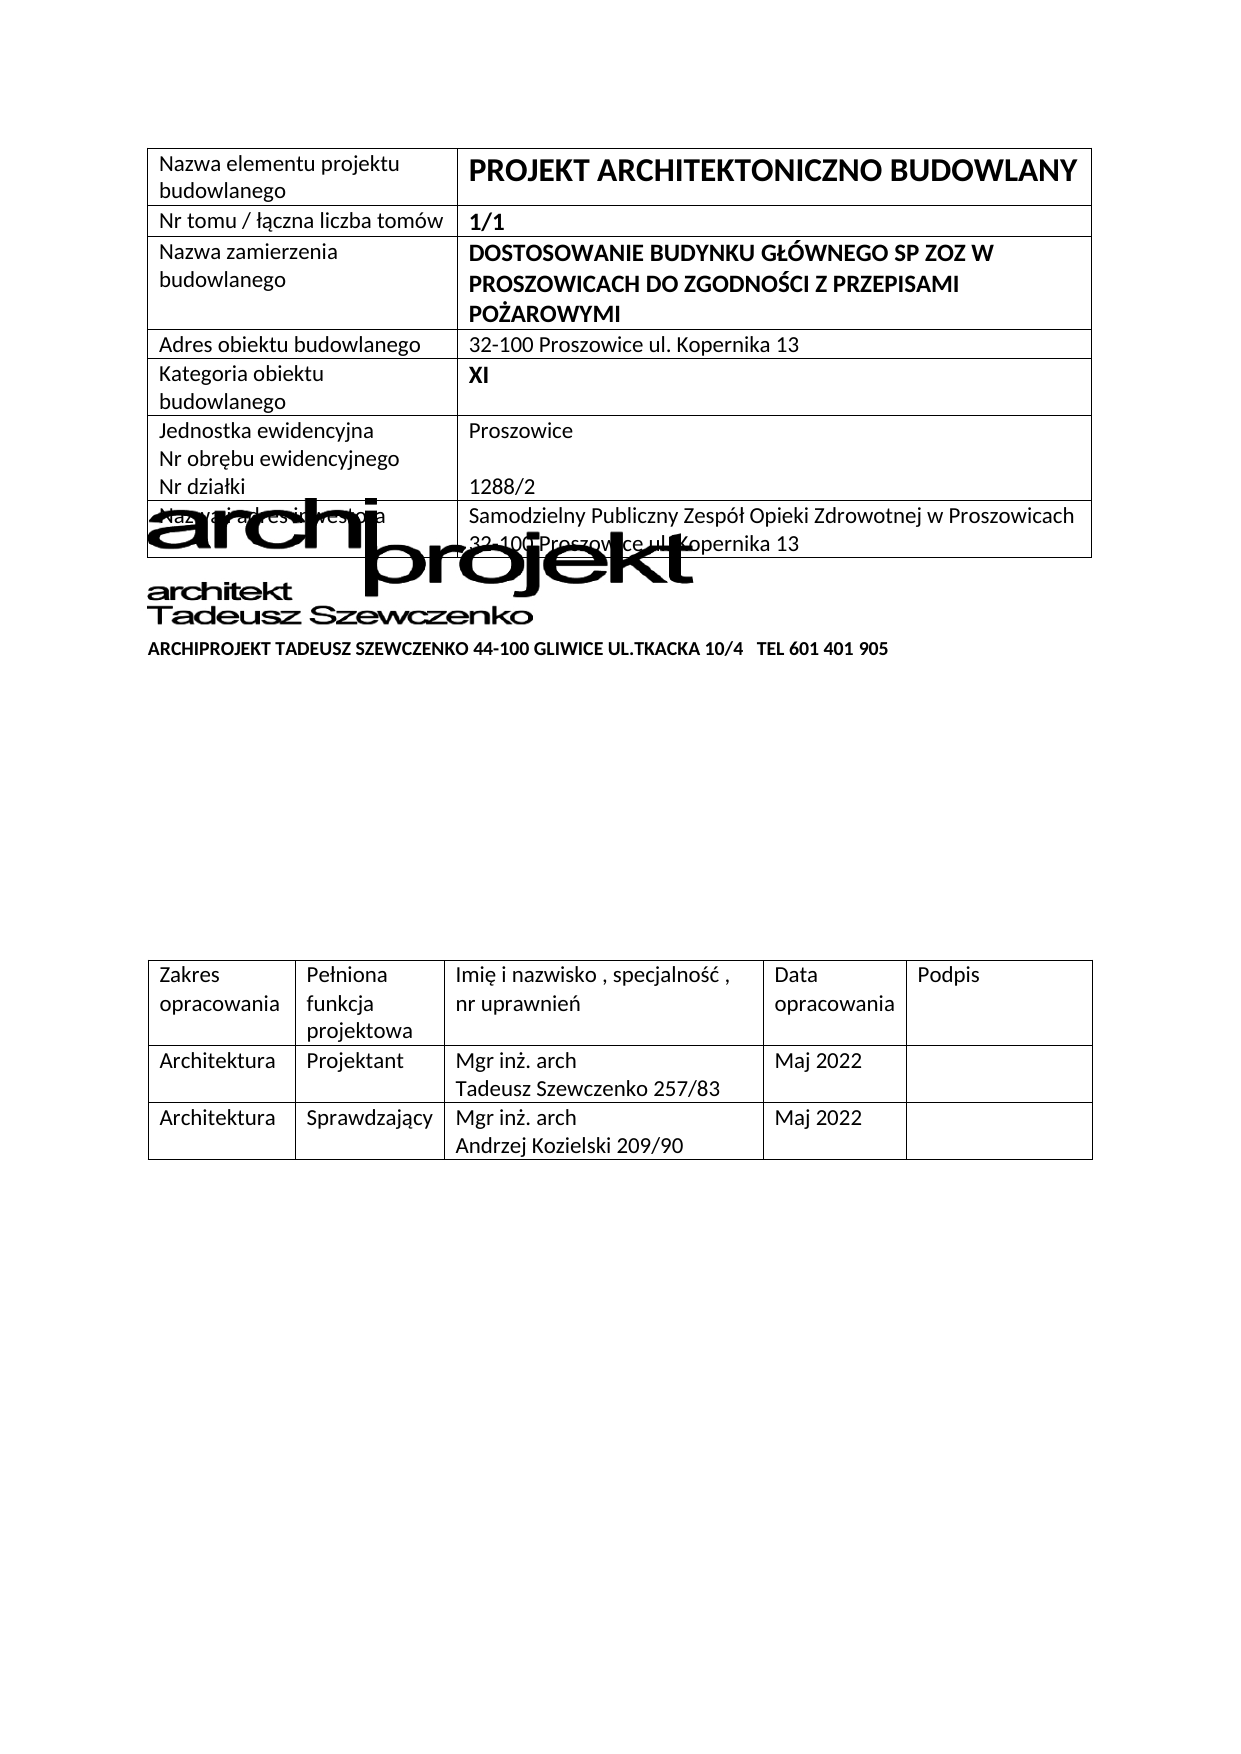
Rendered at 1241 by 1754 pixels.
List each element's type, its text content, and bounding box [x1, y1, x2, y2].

table_cell Adres obiektu budowlanego [148, 330, 457, 358]
table_cell DOSTOSOWANIE BUDYNKU GŁÓWNEGO SP ZOZ W PROSZOWICACH DO ZGODNOŚCI Z PRZEPISAMI POŻAROWYMI [458, 237, 1091, 329]
table_cell Maj 2022 [764, 1103, 906, 1159]
table_cell 1/1 [458, 206, 1091, 236]
table_header Nazwa elementu projektu budowlanego [148, 149, 457, 205]
table_cell 32-100 Proszowice ul. Kopernika 13 [458, 330, 1091, 358]
table_cell Maj 2022 [764, 1046, 906, 1102]
table_cell Sprawdzający [296, 1103, 444, 1159]
table_cell [907, 1046, 1092, 1102]
table_cell Projektant [296, 1046, 444, 1102]
table_header Pełniona funkcja projektowa [296, 961, 444, 1045]
table_header Zakres opracowania [149, 961, 295, 1045]
table_header Podpis [907, 961, 1092, 1045]
table_cell Nazwa i adres inwestora [148, 501, 457, 557]
table_cell Samodzielny Publiczny Zespół Opieki Zdrowotnej w Proszowicach 32-100 Proszowice ul. Kopernika 13 [458, 501, 1091, 557]
table_cell Nazwa zamierzenia budowlanego [148, 237, 457, 329]
table_cell Mgr inż. arch Andrzej Kozielski 209/90 [445, 1103, 763, 1159]
table_cell Kategoria obiektu budowlanego [148, 359, 457, 415]
table_cell [907, 1103, 1092, 1159]
table_cell Mgr inż. arch Tadeusz Szewczenko 257/83 [445, 1046, 763, 1102]
table_cell XI [458, 359, 1091, 415]
table_header Imię i nazwisko , specjalność , nr uprawnień [445, 961, 763, 1045]
table_cell Proszowice 1288/2 [458, 416, 1091, 500]
picture [97, 465, 734, 661]
table_cell Jednostka ewidencyjna Nr obrębu ewidencyjnego Nr działki [148, 416, 457, 500]
table_header PROJEKT ARCHITEKTONICZNO BUDOWLANY [458, 149, 1091, 205]
table_cell Nr tomu / łączna liczba tomów [148, 206, 457, 236]
table_cell Architektura [149, 1103, 295, 1159]
text ARCHIPROJEKT TADEUSZ SZEWCZENKO 44-100 GLIWICE UL.TKACKA 10/4 TEL 601 401 905 [148, 636, 1093, 660]
table_cell Architektura [149, 1046, 295, 1102]
table_header Data opracowania [764, 961, 906, 1045]
